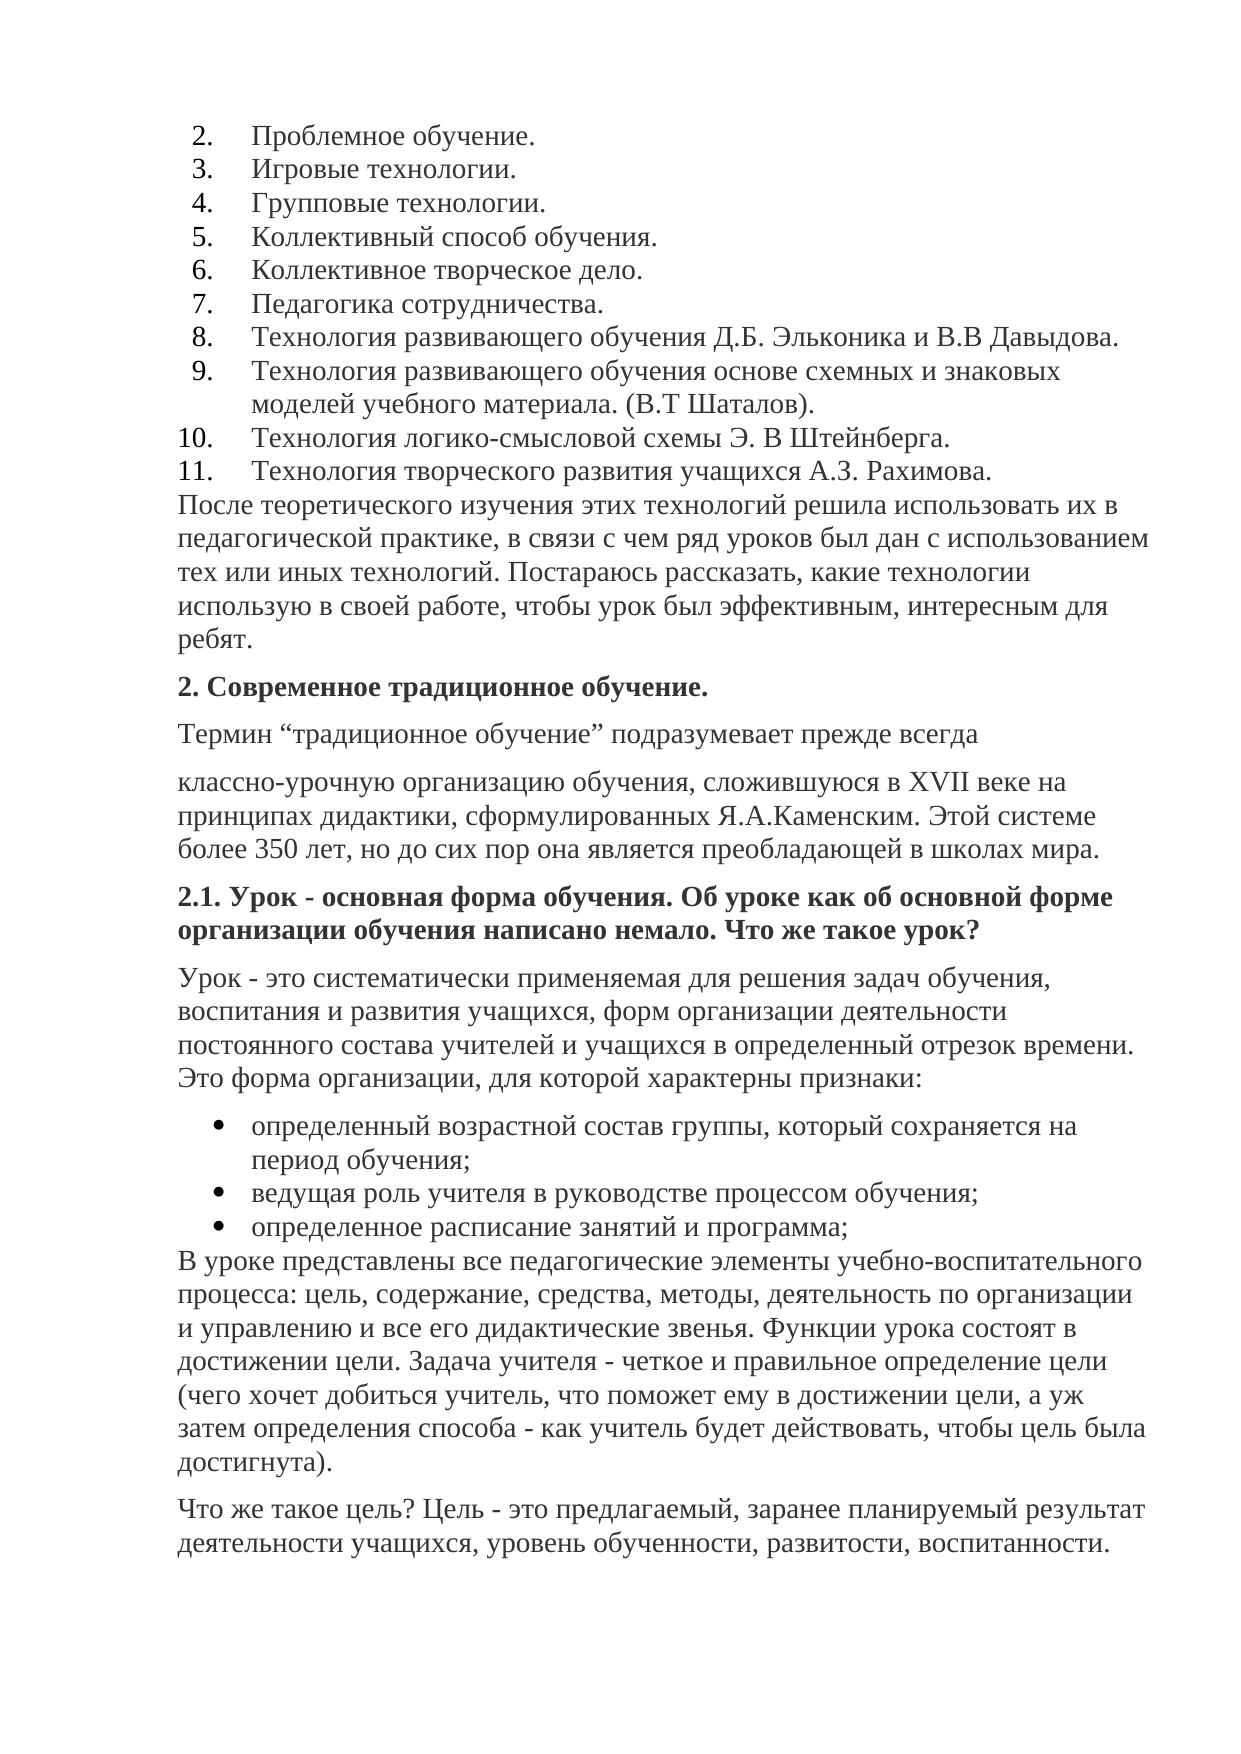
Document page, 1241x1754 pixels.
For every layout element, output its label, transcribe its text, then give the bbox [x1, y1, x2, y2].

list Игровые технологии. [213, 152, 1152, 185]
list Групповые технологии. [213, 185, 1152, 219]
text классно-урочную организацию обучения, сложившуюся в XVII веке на принципах дидактики, сформулированных Я.А.Каменским. Этой системе более 350 лет, но до сих пор она является преобладающей в школах мира. [177, 764, 1152, 865]
list Технология развивающего обучения основе схемных и знаковых моделей учебного материала. (В.Т Шаталов). [213, 353, 1152, 420]
list Технология развивающего обучения Д.Б. Эльконика и В.В Давыдова. [213, 319, 1152, 353]
list Технология творческого развития учащихся А.З. Рахимова. [213, 453, 1152, 487]
list ведущая роль учителя в руководстве процессом обучения; [213, 1175, 1152, 1209]
list Проблемное обучение. [213, 118, 1152, 152]
list Технология логико-смысловой схемы Э. В Штейнберга. [213, 420, 1152, 453]
text 2.1. Урок - основная форма обучения. Об уроке как об основной форме организации обучения написано немало. Что же такое урок? [177, 879, 1152, 946]
list Коллективное творческое дело. [213, 252, 1152, 286]
text 2. Современное традиционное обучение. [177, 669, 1152, 702]
text После теоретического изучения этих технологий решила использовать их в педагогической практике, в связи с чем ряд уроков был дан с использованием тех или иных технологий. Постараюсь рассказать, какие технологии использую в своей работе, чтобы урок был эффективным, интересным для ребят. [177, 487, 1152, 655]
list определенное расписание занятий и программа; [213, 1209, 1152, 1243]
text В уроке представлены все педагогические элементы учебно-воспитательного процесса: цель, содержание, средства, методы, деятельность по организации и управлению и все его дидактические звенья. Функции урока состоят в достижении цели. Задача учителя - четкое и правильное определение цели (чего хочет добиться учитель, что поможет ему в достижении цели, а уж затем определения способа - как учитель будет действовать, чтобы цель была достигнута). [177, 1243, 1152, 1477]
text Термин “традиционное обучение” подразумевает прежде всегда [177, 716, 1152, 750]
list определенный возрастной состав группы, который сохраняется на период обучения; [213, 1108, 1152, 1175]
text Урок - это систематически применяемая для решения задач обучения, воспитания и развития учащихся, форм организации деятельности постоянного состава учителей и учащихся в определенный отрезок времени. Это форма организации, для которой характерны признаки: [177, 960, 1152, 1094]
list Коллективный способ обучения. [213, 219, 1152, 252]
list Педагогика сотрудничества. [213, 286, 1152, 319]
text Что же такое цель? Цель - это предлагаемый, заранее планируемый результат деятельности учащихся, уровень обученности, развитости, воспитанности. [177, 1491, 1152, 1558]
